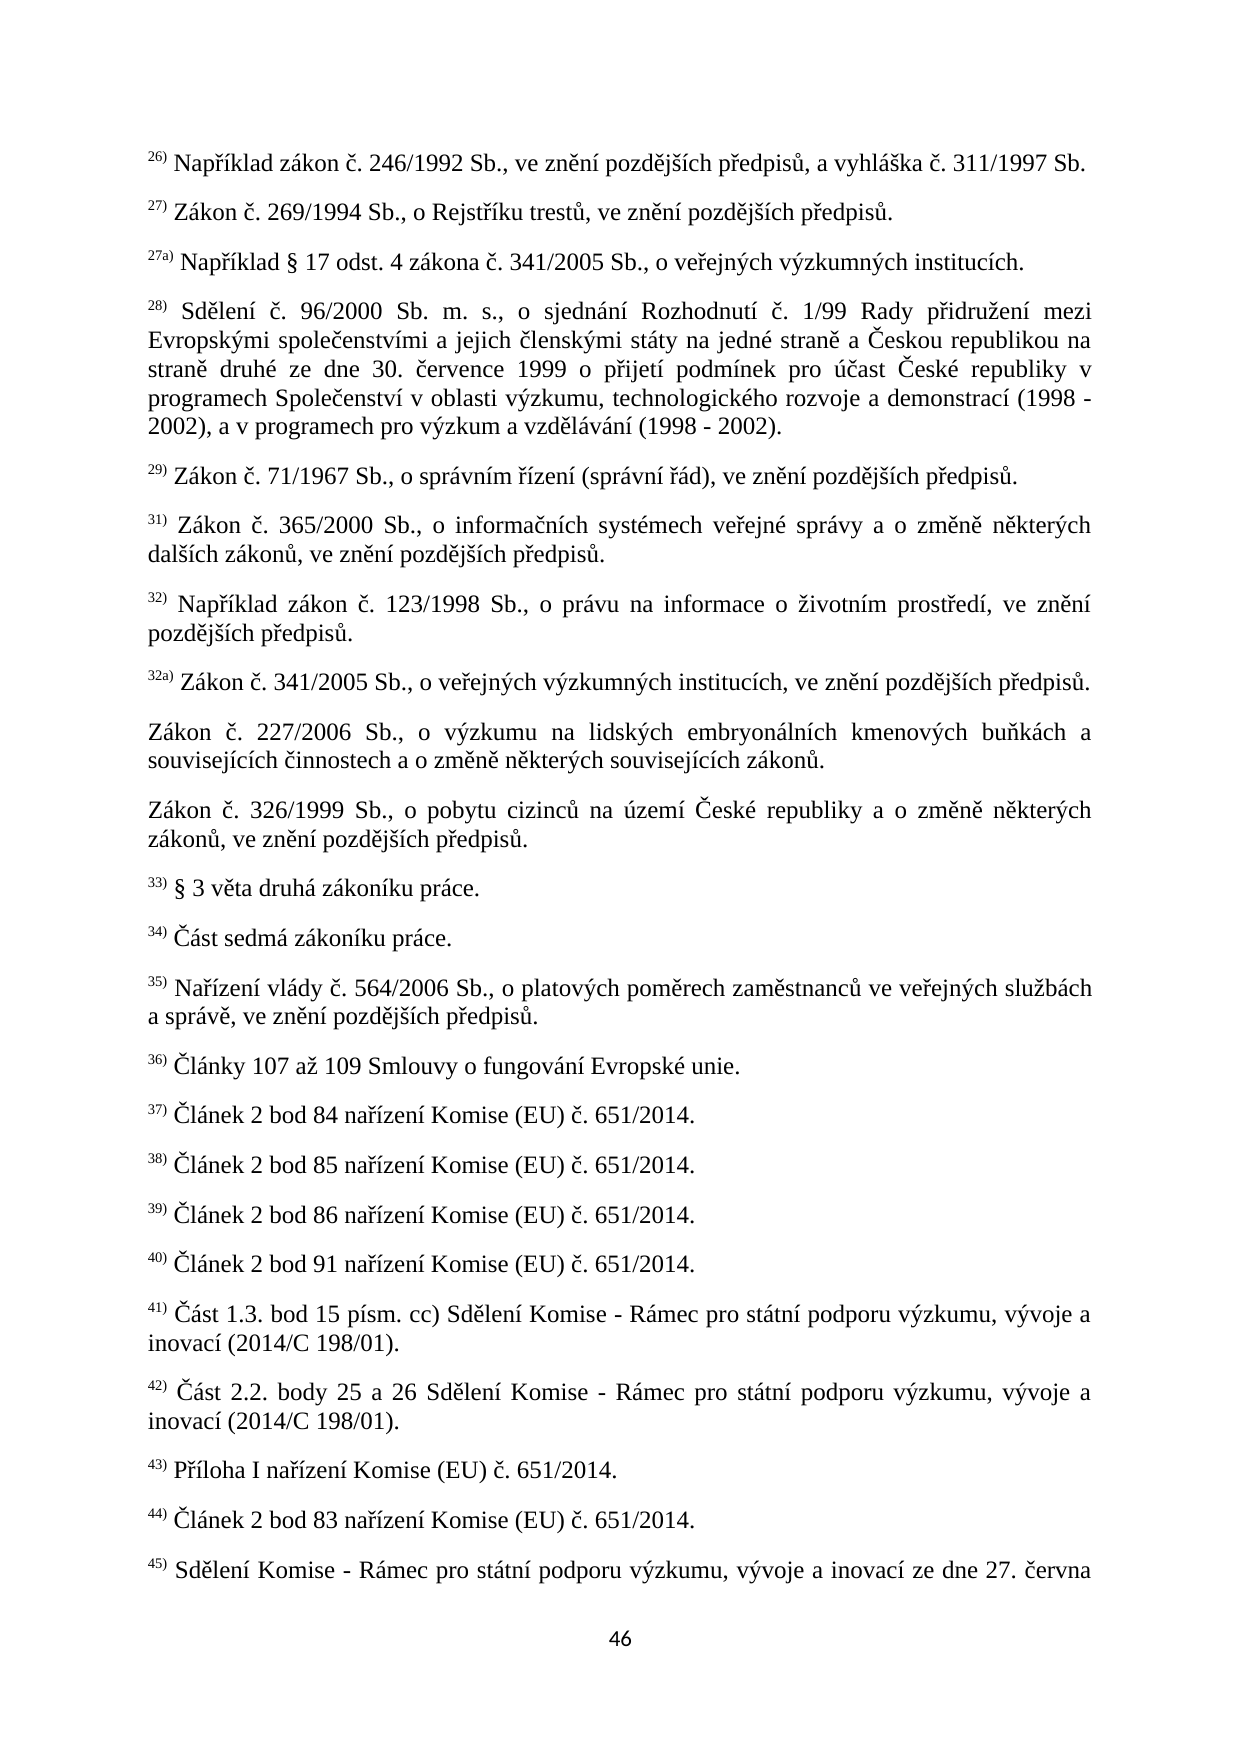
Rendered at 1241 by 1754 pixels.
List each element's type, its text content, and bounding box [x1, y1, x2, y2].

text 29) Zákon č. 71/1967 Sb., o správním řízení (správní řád), ve znění pozdějších předpisů. [148, 461, 1092, 490]
text 41) Část 1.3. bod 15 písm. cc) Sdělení Komise - Rámec pro státní podporu výzkumu, vývoje a inovací (2014/C 198/01). [148, 1299, 1092, 1356]
text Zákon č. 326/1999 Sb., o pobytu cizinců na území České republiky a o změně některých zákonů, ve znění pozdějších předpisů. [148, 795, 1092, 853]
text 26) Například zákon č. 246/1992 Sb., ve znění pozdějších předpisů, a vyhláška č. 311/1997 Sb. [148, 148, 1092, 176]
text 36) Články 107 až 109 Smlouvy o fungování Evropské unie. [148, 1051, 1092, 1080]
text 27a) Například § 17 odst. 4 zákona č. 341/2005 Sb., o veřejných výzkumných institucích. [148, 247, 1092, 276]
text 42) Část 2.2. body 25 a 26 Sdělení Komise - Rámec pro státní podporu výzkumu, vývoje a inovací (2014/C 198/01). [148, 1377, 1092, 1435]
text 28) Sdělení č. 96/2000 Sb. m. s., o sjednání Rozhodnutí č. 1/99 Rady přidružení mezi Evropskými společenstvími a jejich členskými státy na jedné straně a Českou republikou na straně druhé ze dne 30. července 1999 o přijetí podmínek pro účast České republiky v programech Společenství v oblasti výzkumu, technologického rozvoje a demonstrací (1998 - 2002), a v programech pro výzkum a vzdělávání (1998 - 2002). [148, 296, 1092, 440]
text 43) Příloha I nařízení Komise (EU) č. 651/2014. [148, 1456, 1092, 1484]
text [148, 1555, 1092, 1583]
text 32) Například zákon č. 123/1998 Sb., o právu na informace o životním prostředí, ve znění pozdějších předpisů. [148, 589, 1092, 646]
text 38) Článek 2 bod 85 nařízení Komise (EU) č. 651/2014. [148, 1150, 1092, 1179]
text 39) Článek 2 bod 86 nařízení Komise (EU) č. 651/2014. [148, 1200, 1092, 1228]
text Zákon č. 227/2006 Sb., o výzkumu na lidských embryonálních kmenových buňkách a souvisejících činnostech a o změně některých souvisejících zákonů. [148, 717, 1092, 774]
text 32a) Zákon č. 341/2005 Sb., o veřejných výzkumných institucích, ve znění pozdějších předpisů. [148, 667, 1092, 696]
text 44) Článek 2 bod 83 nařízení Komise (EU) č. 651/2014. [148, 1505, 1092, 1534]
text 34) Část sedmá zákoníku práce. [148, 923, 1092, 952]
text 40) Článek 2 bod 91 nařízení Komise (EU) č. 651/2014. [148, 1249, 1092, 1278]
text 27) Zákon č. 269/1994 Sb., o Rejstříku trestů, ve znění pozdějších předpisů. [148, 197, 1092, 226]
text 31) Zákon č. 365/2000 Sb., o informačních systémech veřejné správy a o změně některých dalších zákonů, ve znění pozdějších předpisů. [148, 511, 1092, 568]
text 35) Nařízení vlády č. 564/2006 Sb., o platových poměrech zaměstnanců ve veřejných službách a správě, ve znění pozdějších předpisů. [148, 973, 1092, 1030]
text 37) Článek 2 bod 84 nařízení Komise (EU) č. 651/2014. [148, 1101, 1092, 1129]
text 33) § 3 věta druhá zákoníku práce. [148, 873, 1092, 902]
